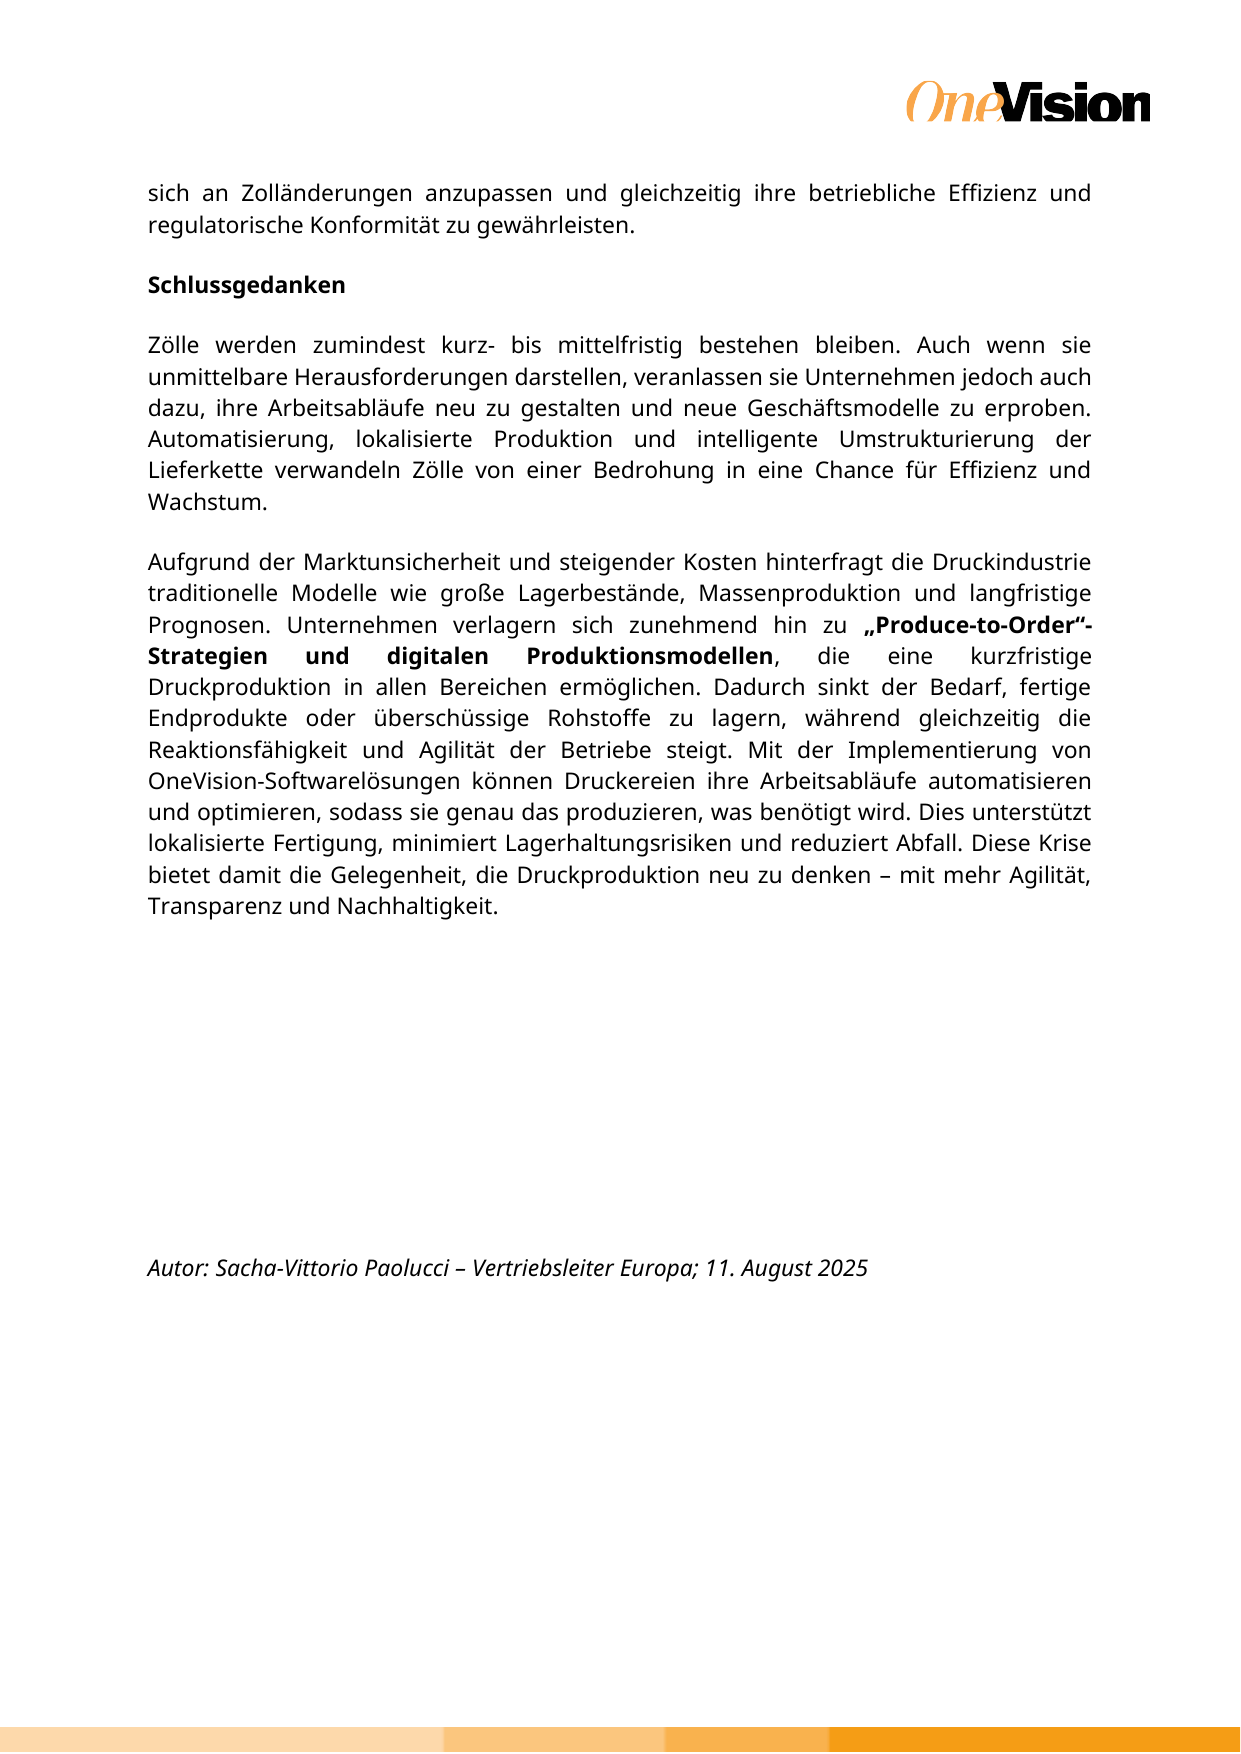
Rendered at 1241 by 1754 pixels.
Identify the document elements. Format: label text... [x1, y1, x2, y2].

text Schlussgedanken [148, 269, 1092, 300]
text Zölle werden zumindest kurz- bis mittelfristig bestehen bleiben. Auch wenn sie unmittelbare Herausforderungen darstellen, veranlassen sie Unternehmen jedoch auch dazu, ihre Arbeitsabläufe neu zu gestalten und neue Geschäftsmodelle zu erproben. Automatisierung, lokalisierte Produktion und intelligente Umstrukturierung der Lieferkette verwandeln Zölle von einer Bedrohung in eine Chance für Effizienz und Wachstum. [148, 329, 1092, 517]
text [148, 177, 1092, 240]
text Autor: Sacha-Vittorio Paolucci – Vertriebsleiter Europa; 11. August 2025 [148, 1252, 1092, 1283]
text Aufgrund der Marktunsicherheit und steigender Kosten hinterfragt die Druckindustrie traditionelle Modelle wie große Lagerbestände, Massenproduktion und langfristige Prognosen. Unternehmen verlagern sich zunehmend hin zu „Produce-to-Order“-Strategien und digitalen Produktionsmodellen, die eine kurzfristige Druckproduktion in allen Bereichen ermöglichen. Dadurch sinkt der Bedarf, fertige Endprodukte oder überschüssige Rohstoffe zu lagern, während gleichzeitig die Reaktionsfähigkeit und Agilität der Betriebe steigt. Mit der Implementierung von OneVision-Softwarelösungen können Druckereien ihre Arbeitsabläufe automatisieren und optimieren, sodass sie genau das produzieren, was benötigt wird. Dies unterstützt lokalisierte Fertigung, minimiert Lagerhaltungsrisiken und reduziert Abfall. Diese Krise bietet damit die Gelegenheit, die Druckproduktion neu zu denken – mit mehr Agilität, Transparenz und Nachhaltigkeit. [148, 546, 1092, 921]
picture [906, 80, 1150, 122]
picture [0, 1727, 1241, 1752]
